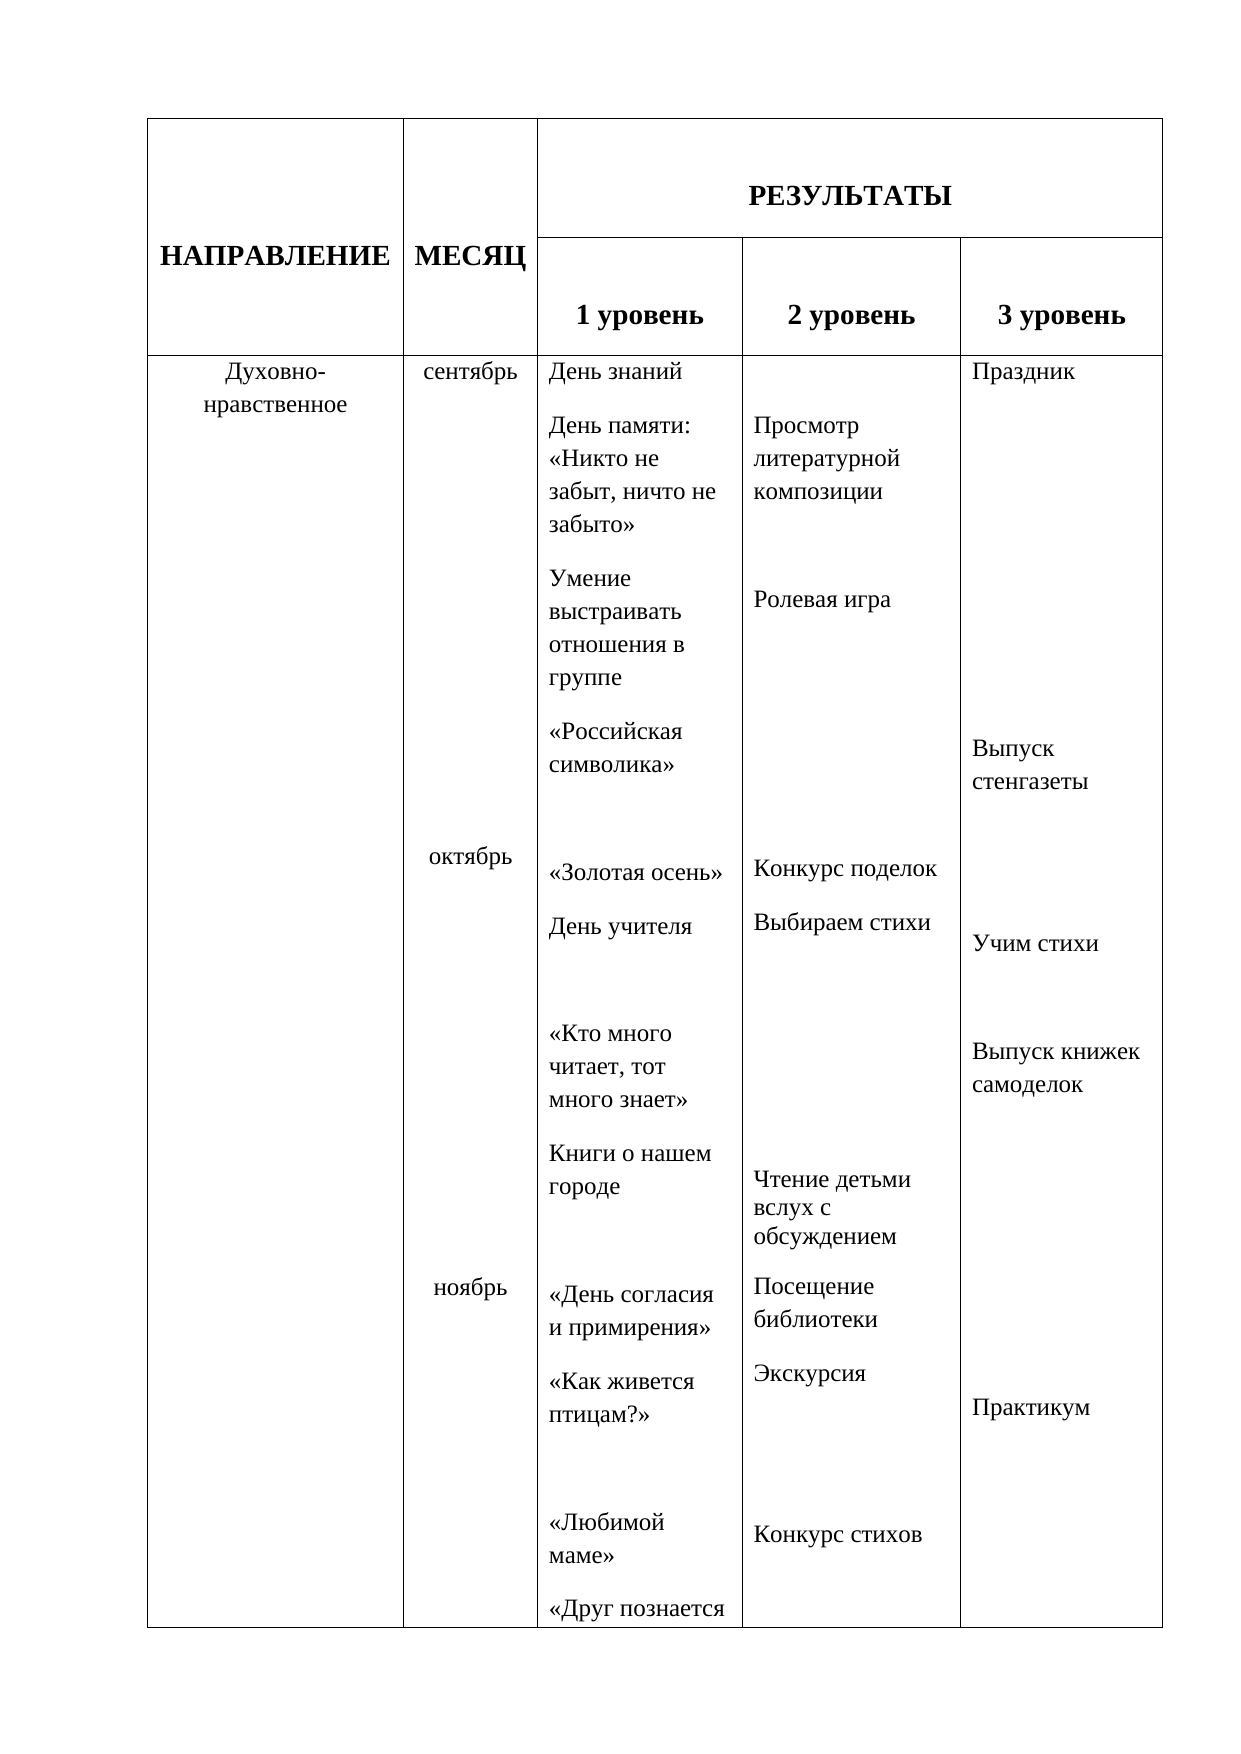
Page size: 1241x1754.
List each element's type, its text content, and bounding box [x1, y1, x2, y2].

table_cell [148, 356, 403, 1627]
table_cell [404, 356, 537, 1627]
table_header МЕСЯЦ [404, 119, 537, 355]
table_cell 1 уровень [538, 238, 742, 355]
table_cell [743, 356, 960, 1627]
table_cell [961, 356, 1162, 1627]
table_cell 2 уровень [743, 238, 960, 355]
table_cell 3 уровень [961, 238, 1162, 355]
table_header НАПРАВЛЕНИЕ [148, 119, 403, 355]
table_header РЕЗУЛЬТАТЫ [538, 119, 1162, 237]
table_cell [538, 356, 742, 1627]
